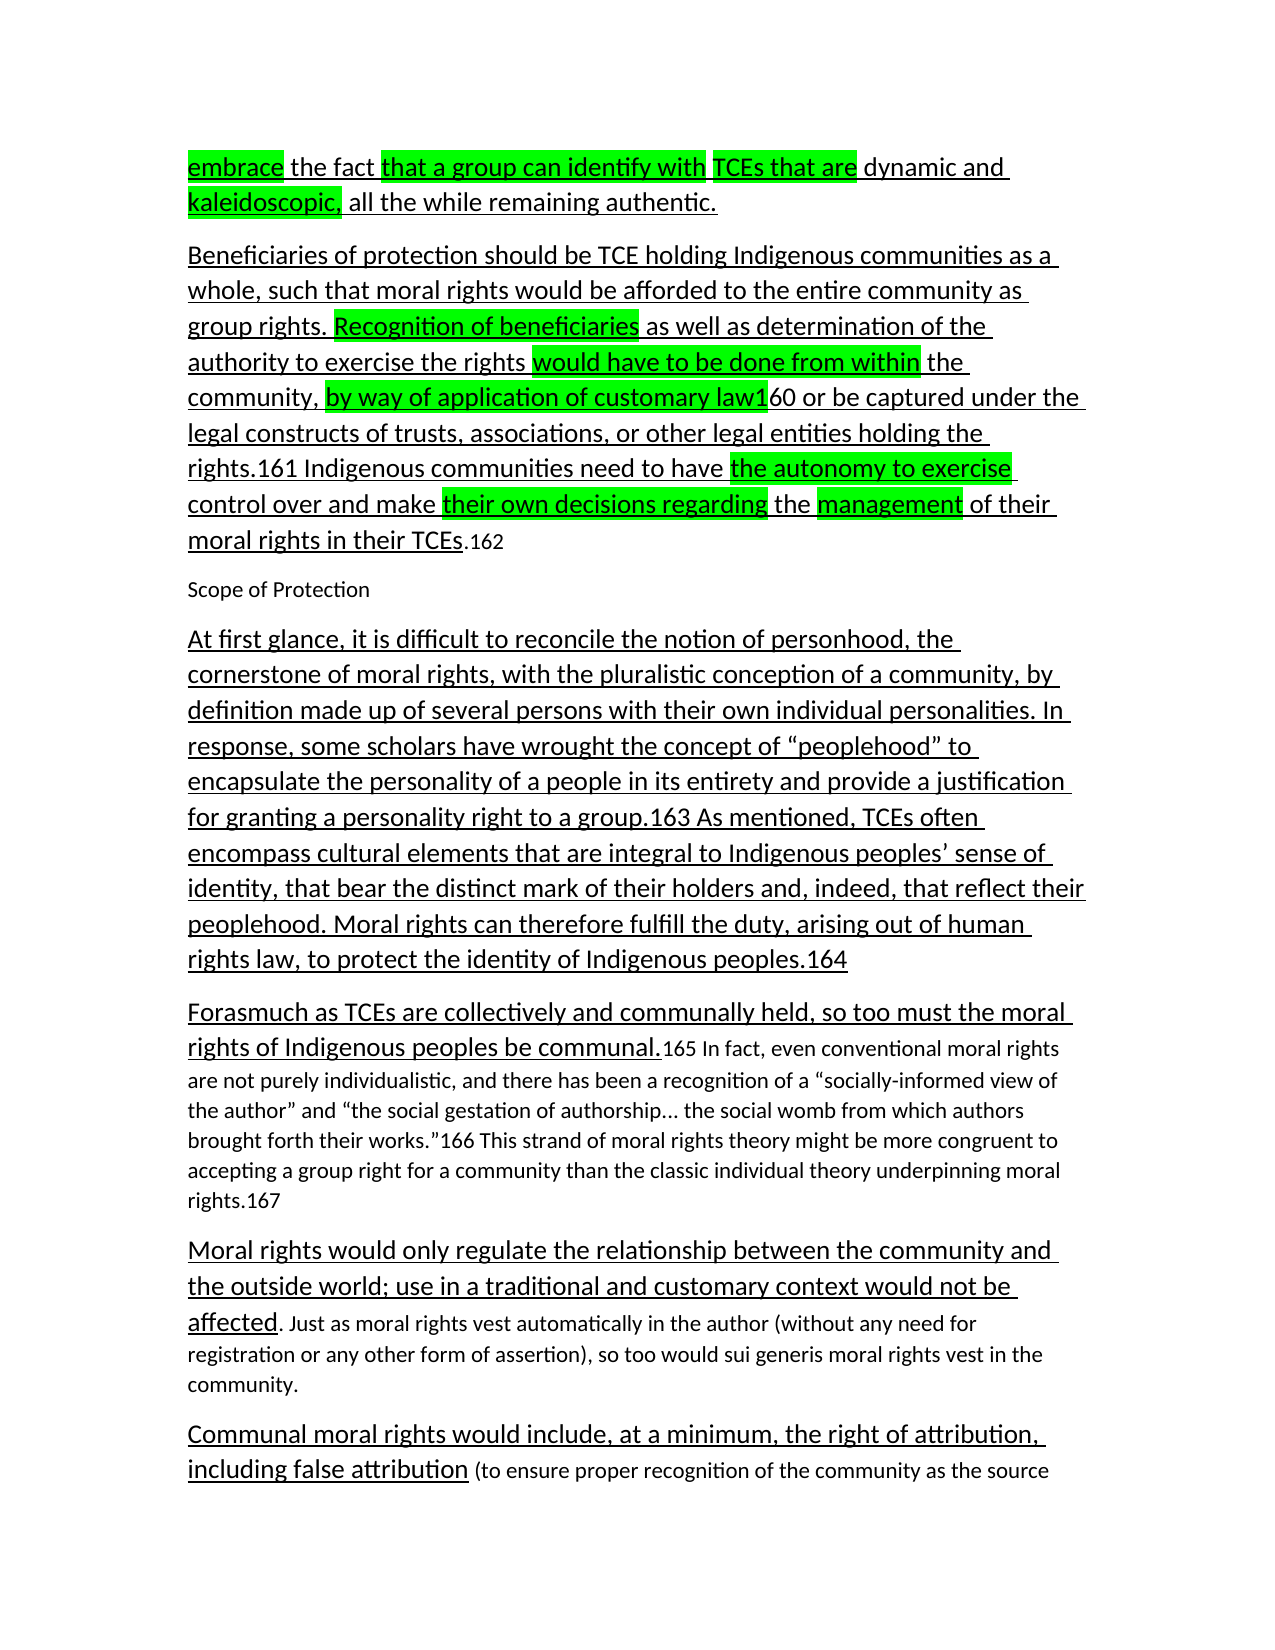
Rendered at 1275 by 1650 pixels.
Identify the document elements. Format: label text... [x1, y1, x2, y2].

text Moral rights would only regulate the relationship between the community and the outside world; use in a traditional and customary context would not be affected. Just as moral rights vest automatically in the author (without any need for registration or any other form of assertion), so too would sui generis moral rights vest in the community. [187, 1233, 1087, 1398]
text Beneficiaries of protection should be TCE holding Indigenous communities as a whole, such that moral rights would be afforded to the entire community as group rights. Recognition of beneficiaries as well as determination of the authority to exercise the rights would have to be done from within the community, by way of application of customary law160 or be captured under the legal constructs of trusts, associations, or other legal entities holding the rights.161 Indigenous communities need to have the autonomy to exercise control over and make their own decisions regarding the management of their moral rights in their TCEs.162 [187, 238, 1087, 556]
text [187, 150, 1087, 219]
text Forasmuch as TCEs are collectively and communally held, so too must the moral rights of Indigenous peoples be communal.165 In fact, even conventional moral rights are not purely individualistic, and there has been a recognition of a “socially-informed view of the author” and “the social gestation of authorship... the social womb from which authors brought forth their works.”166 This strand of moral rights theory might be more congruent to accepting a group right for a community than the classic individual theory underpinning moral rights.167 [187, 995, 1087, 1215]
text At first glance, it is difficult to reconcile the notion of personhood, the cornerstone of moral rights, with the pluralistic conception of a community, by definition made up of several persons with their own individual personalities. In response, some scholars have wrought the concept of “peoplehood” to encapsulate the personality of a people in its entirety and provide a justification for granting a personality right to a group.163 As mentioned, TCEs often encompass cultural elements that are integral to Indigenous peoples’ sense of identity, that bear the distinct mark of their holders and, indeed, that reflect their peoplehood. Moral rights can therefore fulfill the duty, arising out of human rights law, to protect the identity of Indigenous peoples.164 [187, 622, 1087, 976]
text Scope of Protection [187, 575, 1087, 603]
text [187, 1417, 1087, 1486]
